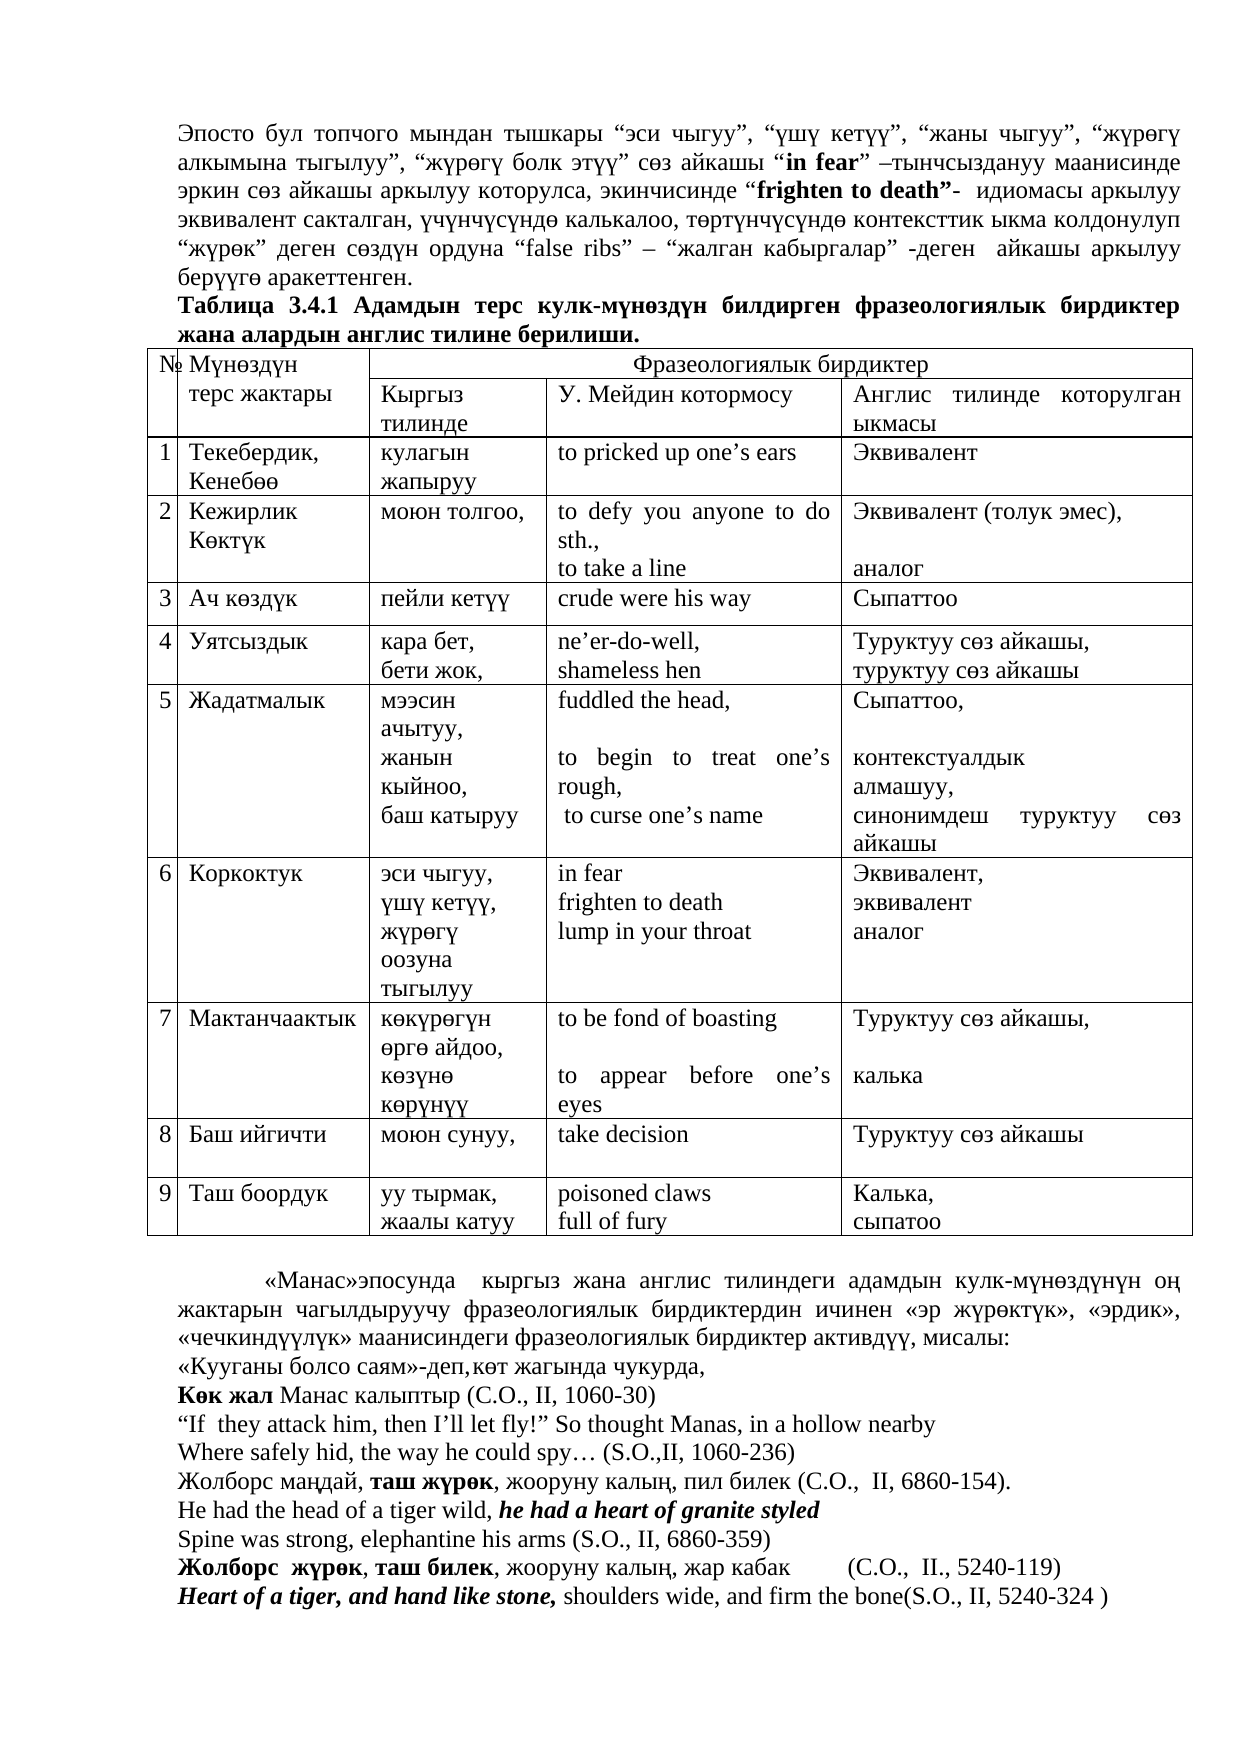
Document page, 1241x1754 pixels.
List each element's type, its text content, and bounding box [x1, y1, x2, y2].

text Таблица 3.4.1 Адамдын терс кулк-мүнөздүн билдирген фразеологиялык бирдиктер жана алардын англис тилине берилиши. [177, 291, 1181, 348]
table_cell Туруктуу cөз айкашы, калька [842, 1003, 1192, 1118]
table_cell to be fond of boasting to appear before one’s eyes [547, 1003, 841, 1118]
table_cell кара бет, бети жок, [370, 626, 546, 684]
table_cell to pricked up one’s ears [547, 438, 841, 495]
table_cell Туруктуу сөз айкашы, туруктуу сөз айкашы [842, 626, 1192, 684]
table_cell 8 [148, 1119, 177, 1177]
table_cell fuddled the head, to begin to treat one’s rough, to curse one’s name [547, 685, 841, 857]
table_cell 7 [148, 1003, 177, 1118]
text «Кууганы болсо саям»-деп, көт жагында чукурда, [177, 1351, 1181, 1380]
table_cell poisoned claws full of fury [547, 1178, 841, 1235]
text Көк жал Манас калыптыр (С.О., II, 1060-30) [177, 1380, 1181, 1409]
table_cell take decision [547, 1119, 841, 1177]
table_cell Уятсыздык [178, 626, 369, 684]
table_cell Баш ийгичти [178, 1119, 369, 1177]
table_header № [148, 349, 177, 436]
table_cell кулагын жапыруу [370, 438, 546, 495]
table_cell Эквивалент (толук эмес), аналог [842, 496, 1192, 582]
text «Манас»эпосунда кыргыз жана англис тилиндеги адамдын кулк-мүнөздүнүн оң жактарын чагылдыруучу фразеологиялык бирдиктердин ичинен «эр жүрөктүк», «эрдик», «чечкиндүүлүк» маанисиндеги фразеологиялык бирдиктер активдүү, мисалы: [177, 1265, 1181, 1351]
table_header Фразеологиялык бирдиктер [370, 349, 1192, 378]
table_cell Мактанчаактык [178, 1003, 369, 1118]
table_cell моюн сунуу, [370, 1119, 546, 1177]
text He had the head of a tiger wild, he had a heart of granite styled [177, 1495, 1181, 1524]
table_cell эси чыгуу, үшү кетүү, жүрөгү оозуна тыгылуу [370, 858, 546, 1002]
text Spine was strong, elephantine his arms (S.О., II, 6860-359) [177, 1524, 1181, 1552]
table_cell У. Мейдин котормосу [547, 379, 841, 436]
table_cell 6 [148, 858, 177, 1002]
table_cell Кежирлик Көктүк [178, 496, 369, 582]
text Эпосто бул топчого мындан тышкары “эси чыгуу”, “үшү кетүү”, “жаны чыгуу”, “жүрөгү алкымына тыгылуу”, “жүрөгү болк этүү” сөз айкашы “in fear” –тынчсыздануу маанисинде эркин сөз айкашы аркылуу которулса, экинчисинде “frighten to death”- идиомасы аркылуу эквивалент сакталган, үчүнчүсүндө калькалоо, төртүнчүсүндө контексттик ыкма колдонулуп “жүрөк” деген сөздүн ордуна “fаlse ribs” – “жалган кабыргалар” -деген айкашы аркылуу берүүгө аракеттенген. [177, 118, 1181, 291]
table_cell Англис тилинде которулган ыкмасы [842, 379, 1192, 436]
table_cell көкүрөгүн өргө айдоо, көзүнө көрүнүү [370, 1003, 546, 1118]
table_cell Коркоктук [178, 858, 369, 1002]
table_cell Ач көздүк [178, 583, 369, 625]
table_cell мээсин ачытуу, жанын кыйноо, баш катыруу [370, 685, 546, 857]
table_cell 9 [148, 1178, 177, 1235]
table_cell Эквивалент [842, 438, 1192, 495]
table_cell ne’er-do-well, shameless hen [547, 626, 841, 684]
table_cell 1 [148, 438, 177, 495]
table_cell 2 [148, 496, 177, 582]
text Where safely hid, the way he could spy… (S.О.,II, 1060-236) [177, 1437, 1181, 1466]
table_cell Туруктуу cөз айкашы [842, 1119, 1192, 1177]
table_cell пейли кетүү [370, 583, 546, 625]
table_cell 3 [148, 583, 177, 625]
table_cell моюн толгоо, [370, 496, 546, 582]
table_cell уу тырмак, жаалы катуу [370, 1178, 546, 1235]
table_cell Эквивалент, эквивалент аналог [842, 858, 1192, 1002]
text Жолборс маңдай, таш жүрөк, жооруну калың, пил билек (С.О., II, 6860-154). [177, 1466, 1181, 1495]
text Heart of a tiger, and hand like stone, shoulders wide, and firm the bone(S.О., II, 5240-324 ) [177, 1581, 1181, 1610]
table_cell Сыпаттоо, контекстуалдык алмашуу, синонимдеш туруктуу сөз айкашы [842, 685, 1192, 857]
text Жолборс жүрөк, таш билек, жооруну калың, жар кабак (С.О., II., 5240-119) [177, 1552, 1181, 1581]
table_cell Текебердик, Кенебөө [178, 438, 369, 495]
table_cell to defy you anyone to do sth., to take a line [547, 496, 841, 582]
text “If they attack him, then I’ll let fly!” So thought Manas, in a hollow nearby [177, 1409, 1181, 1437]
table_cell Кыргыз тилинде [370, 379, 546, 436]
table_cell Калька, сыпатоо [842, 1178, 1192, 1235]
table_header Мүнөздүн терс жактары [178, 349, 369, 436]
table_cell 4 [148, 626, 177, 684]
table_cell Сыпаттоо [842, 583, 1192, 625]
table_cell crude were his way [547, 583, 841, 625]
table_cell Жадатмалык [178, 685, 369, 857]
table_cell 5 [148, 685, 177, 857]
table_cell Таш боордук [178, 1178, 369, 1235]
table_cell in fear frighten to death lump in your throat [547, 858, 841, 1002]
